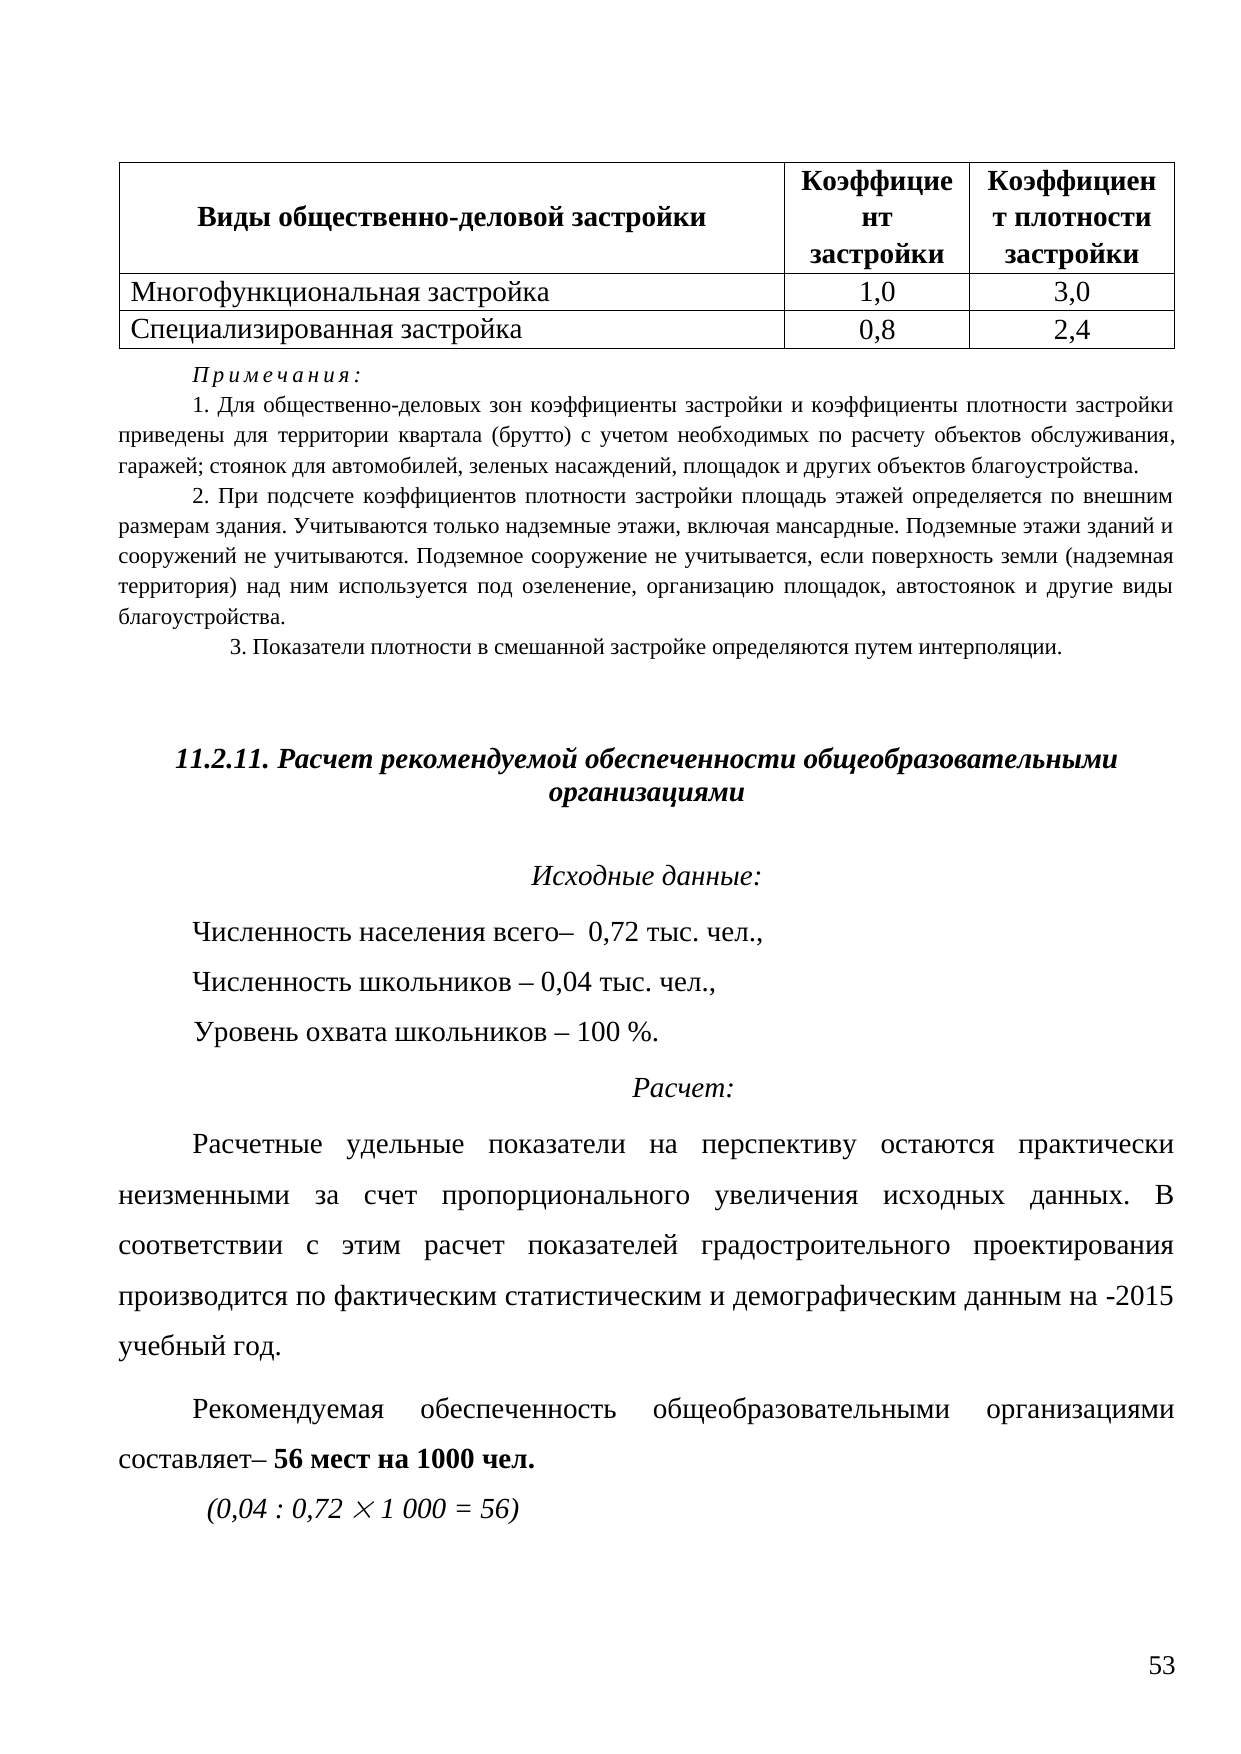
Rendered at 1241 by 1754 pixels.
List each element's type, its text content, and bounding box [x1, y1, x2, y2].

text 1. Для общественно-деловых зон коэффициенты застройки и коэффициенты плотности застройки приведены для территории квартала (брутто) с учетом необходимых по расчету объектов обслуживания, гаражей; стоянок для автомобилей, зеленых насаждений, площадок и других объектов благоустройства. [118, 391, 1175, 478]
text Исходные данные: [118, 858, 1175, 891]
text 2. При подсчете коэффициентов плотности застройки площадь этажей определяется по внешним размерам здания. Учитываются только надземные этажи, включая мансардные. Подземные этажи зданий и сооружений не учитываются. Подземное сооружение не учитывается, если поверхность земли (надземная территория) над ним используется под озеленение, организацию площадок, автостоянок и другие виды благоустройства. [118, 482, 1175, 629]
text Расчет: [118, 1071, 1175, 1104]
text Численность школьников – 0,04 тыс. чел., [118, 964, 1175, 998]
table_cell 0,8 [785, 311, 969, 348]
text Численность населения всего– 0,72 тыс. чел., [118, 914, 1175, 947]
text Рекомендуемая обеспеченность общеобразовательными организациями составляет– 56 мест на 1000 чел. [118, 1391, 1175, 1474]
table_cell Многофункциональная застройка [120, 274, 784, 310]
table_header Виды общественно-деловой застройки [120, 163, 784, 273]
text Расчетные удельные показатели на перспективу остаются практически неизменными за счет пропорционального увеличения исходных данных. В соответствии с этим расчет показателей градостроительного проектирования производится по фактическим статистическим и демографическим данным на -2015 учебный год. [118, 1127, 1175, 1361]
table_header Коэффициент плотности застройки [970, 163, 1174, 273]
table_cell Специализированная застройка [120, 311, 784, 348]
text (0,04 : 0,72 1 000 = 56) [118, 1491, 1175, 1525]
table_cell 3,0 [970, 274, 1174, 310]
text Уровень охвата школьников – 100 %. [118, 1014, 1169, 1048]
table_cell 1,0 [785, 274, 969, 310]
subtitle 11.2.11. Расчет рекомендуемой обеспеченности общеобразовательными организациями [118, 741, 1175, 808]
text 3. Показатели плотности в смешанной застройке определяются путем интерполяции. [118, 633, 1175, 659]
table_cell 2,4 [970, 311, 1174, 348]
table_header Коэффициент застройки [785, 163, 969, 273]
text Примечания: [118, 361, 1175, 387]
